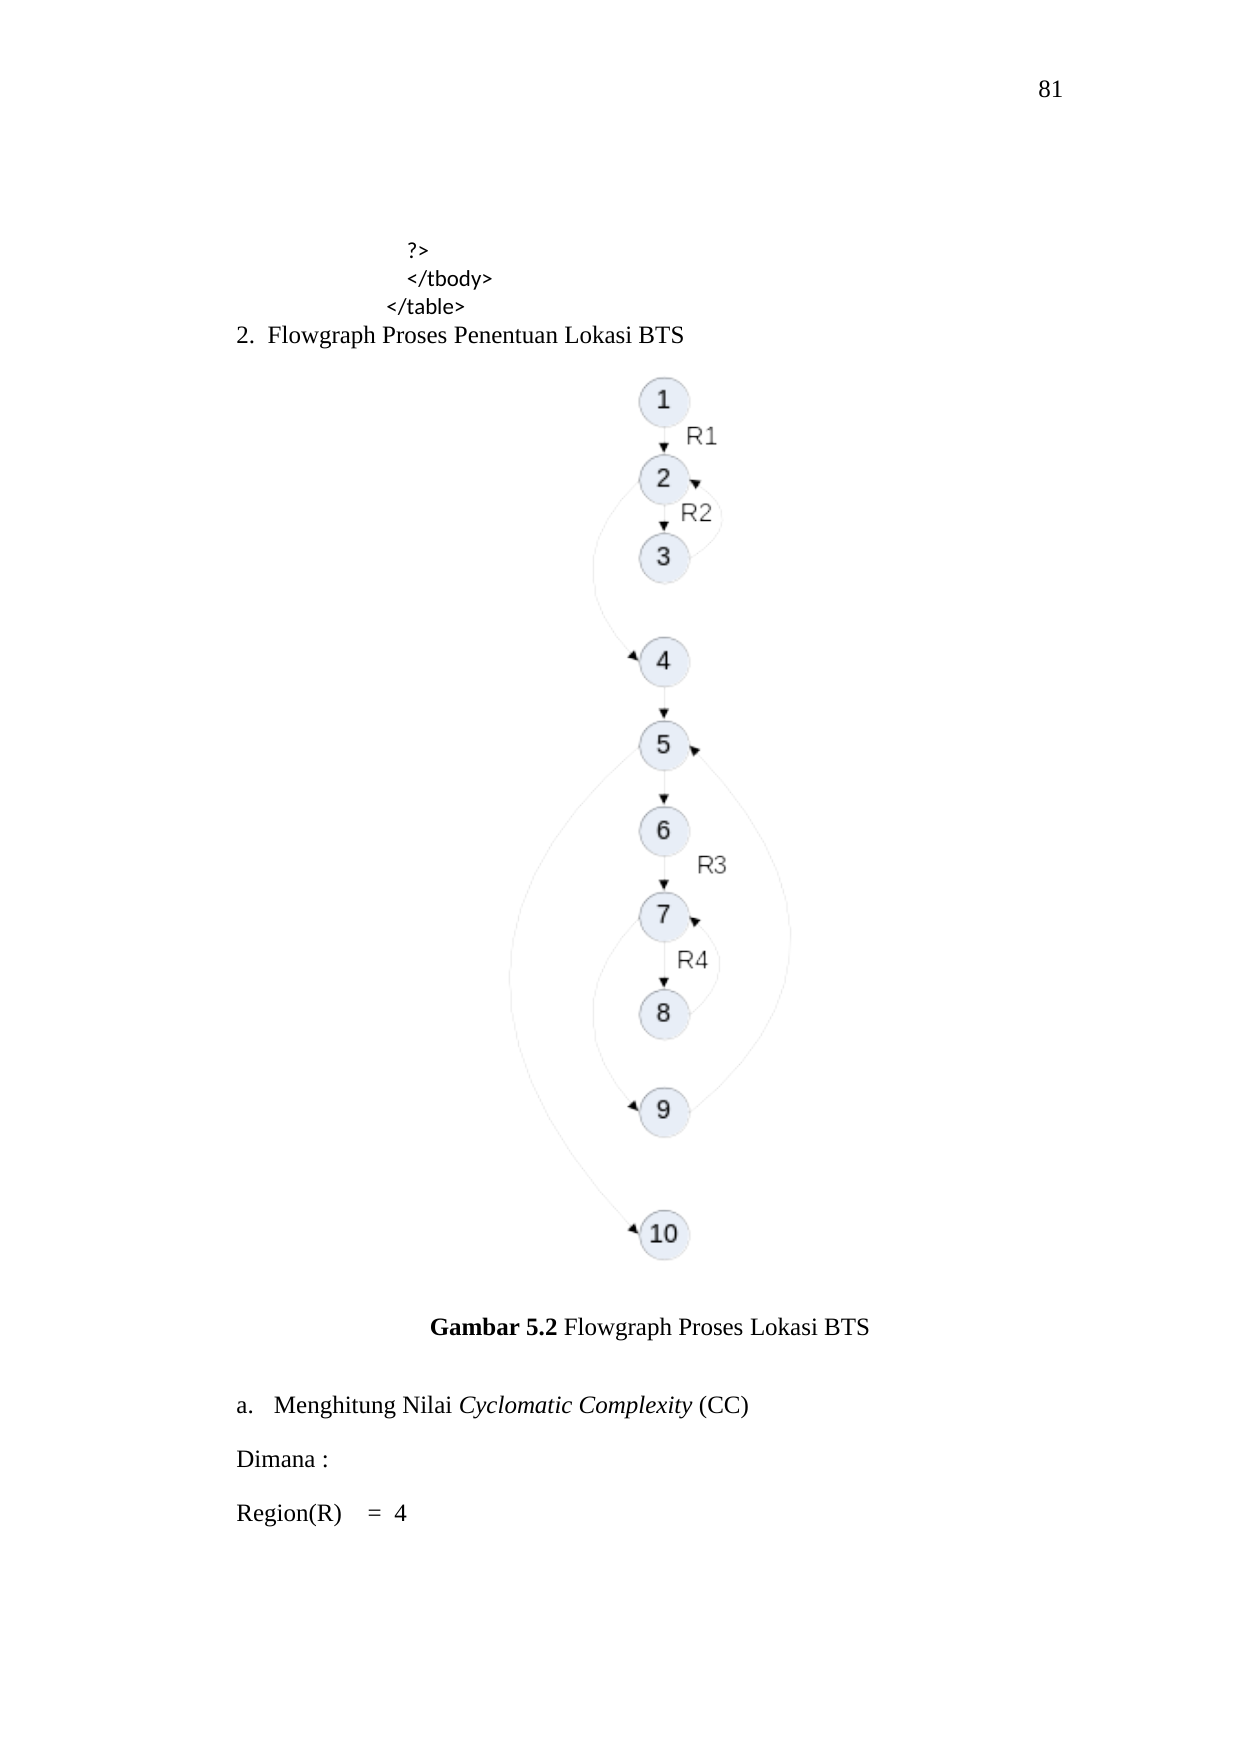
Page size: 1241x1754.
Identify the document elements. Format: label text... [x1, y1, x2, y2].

text Region(R) = 4 [236, 1498, 1063, 1527]
text Gambar 5.2 Flowgraph Proses Lokasi BTS [236, 1312, 1063, 1341]
list Menghitung Nilai Cyclomatic Complexity (CC) [236, 1390, 1063, 1419]
text </table> [386, 292, 1063, 320]
text </tbody> [386, 264, 1063, 292]
text 2. Flowgraph Proses Penentuan Lokasi BTS [236, 320, 1063, 349]
text Dimana : [236, 1444, 1063, 1473]
text ?> [386, 236, 1063, 264]
